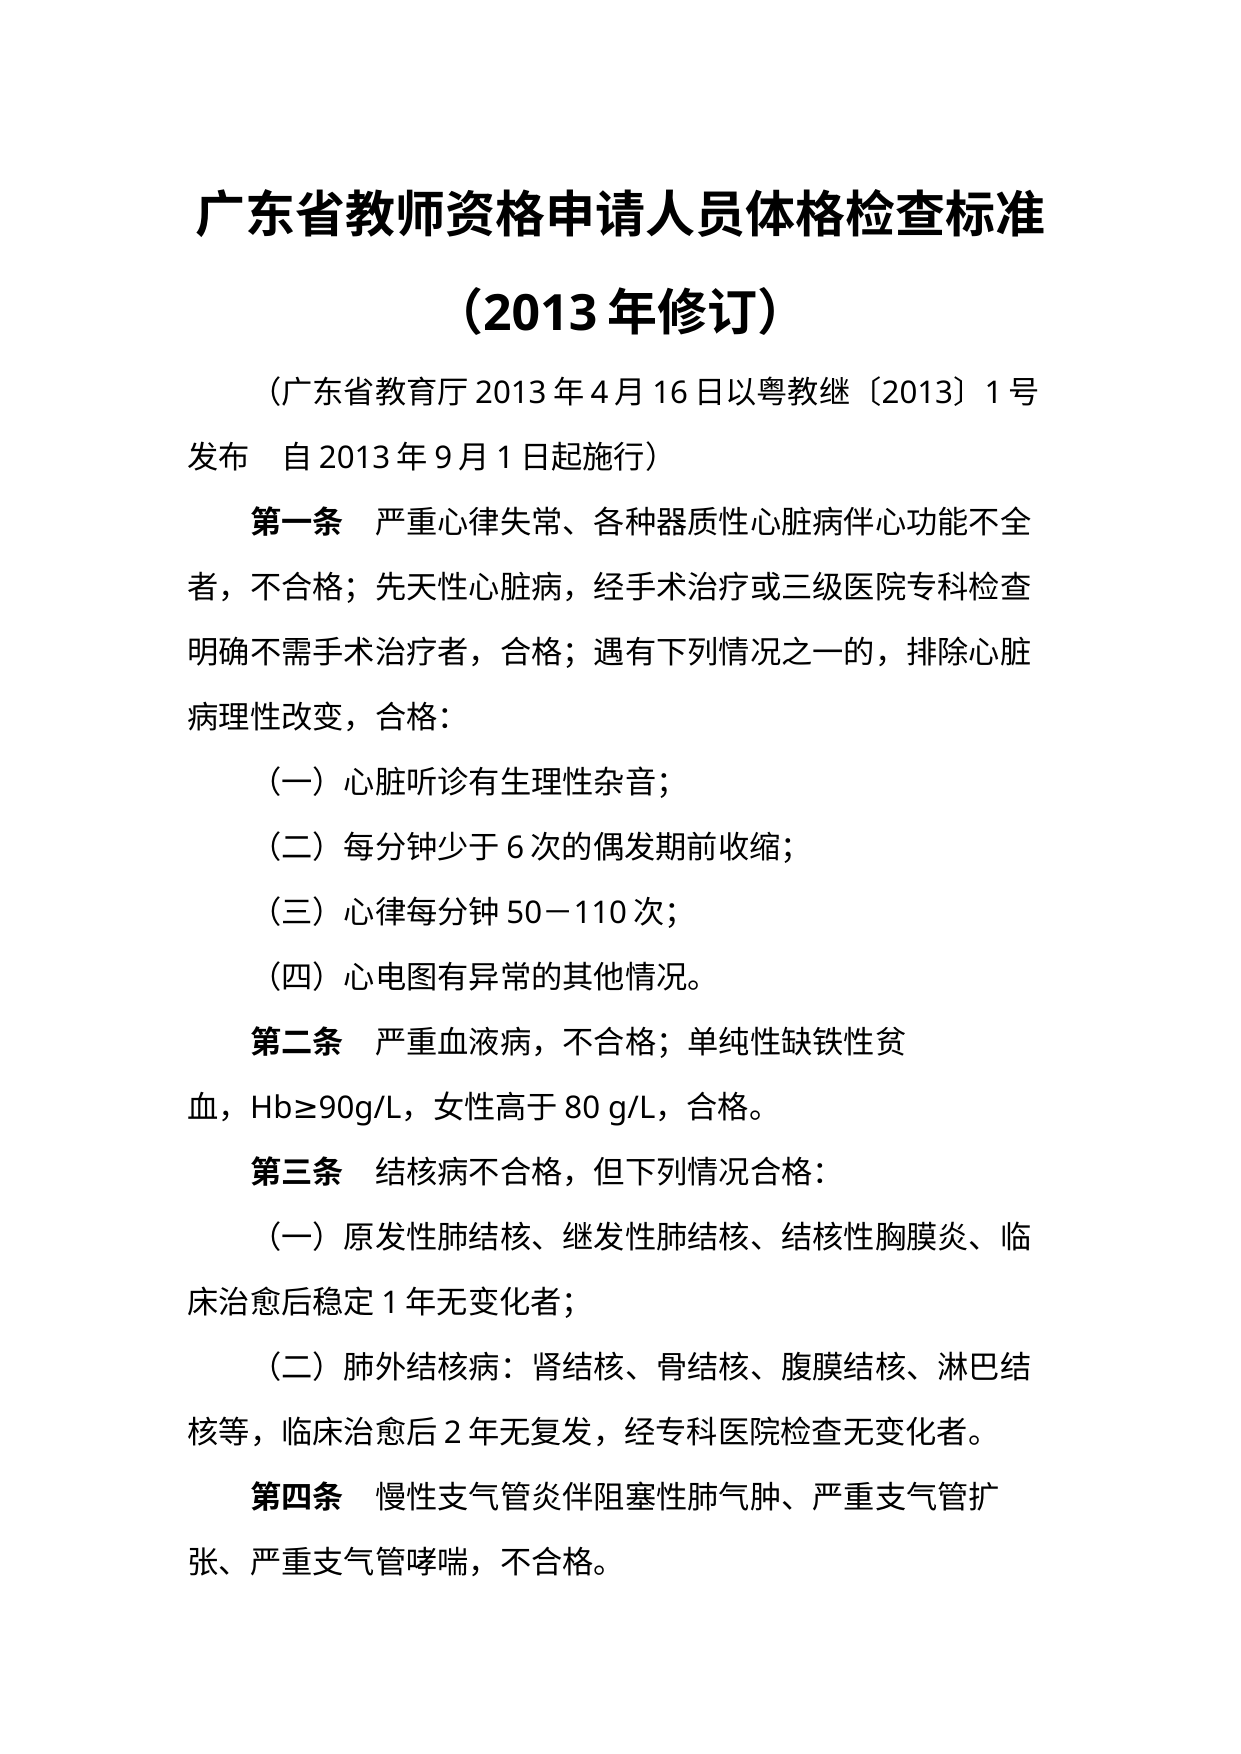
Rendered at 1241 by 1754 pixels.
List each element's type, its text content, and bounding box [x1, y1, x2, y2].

text 第四条 慢性支气管炎伴阻塞性肺气肿、严重支气管扩张、严重支气管哮喘，不合格。 [187, 1462, 1053, 1592]
text （一）原发性肺结核、继发性肺结核、结核性胸膜炎、临床治愈后稳定1年无变化者； [187, 1202, 1053, 1332]
text （二）肺外结核病：肾结核、骨结核、腹膜结核、淋巴结核等，临床治愈后2年无复发，经专科医院检查无变化者。 [187, 1332, 1053, 1462]
subtitle 广东省教师资格申请人员体格检查标准（2013年修订） [187, 162, 1053, 357]
text （二）每分钟少于6次的偶发期前收缩； [187, 812, 1053, 877]
text 第三条 结核病不合格，但下列情况合格： [187, 1137, 1053, 1202]
text （三）心律每分钟50－110次； [187, 877, 1053, 942]
text （四）心电图有异常的其他情况。 [187, 942, 1053, 1007]
text （一）心脏听诊有生理性杂音； [187, 747, 1053, 812]
text 第二条 严重血液病，不合格；单纯性缺铁性贫血，Hb≥90g/L，女性高于80 g/L，合格。 [187, 1007, 1053, 1137]
text （广东省教育厅2013年4月16日以粤教继〔2013〕1号发布 自2013年9月1日起施行） [187, 357, 1053, 487]
text 第一条 严重心律失常、各种器质性心脏病伴心功能不全者，不合格；先天性心脏病，经手术治疗或三级医院专科检查明确不需手术治疗者，合格；遇有下列情况之一的，排除心脏病理性改变，合格： [187, 487, 1053, 747]
